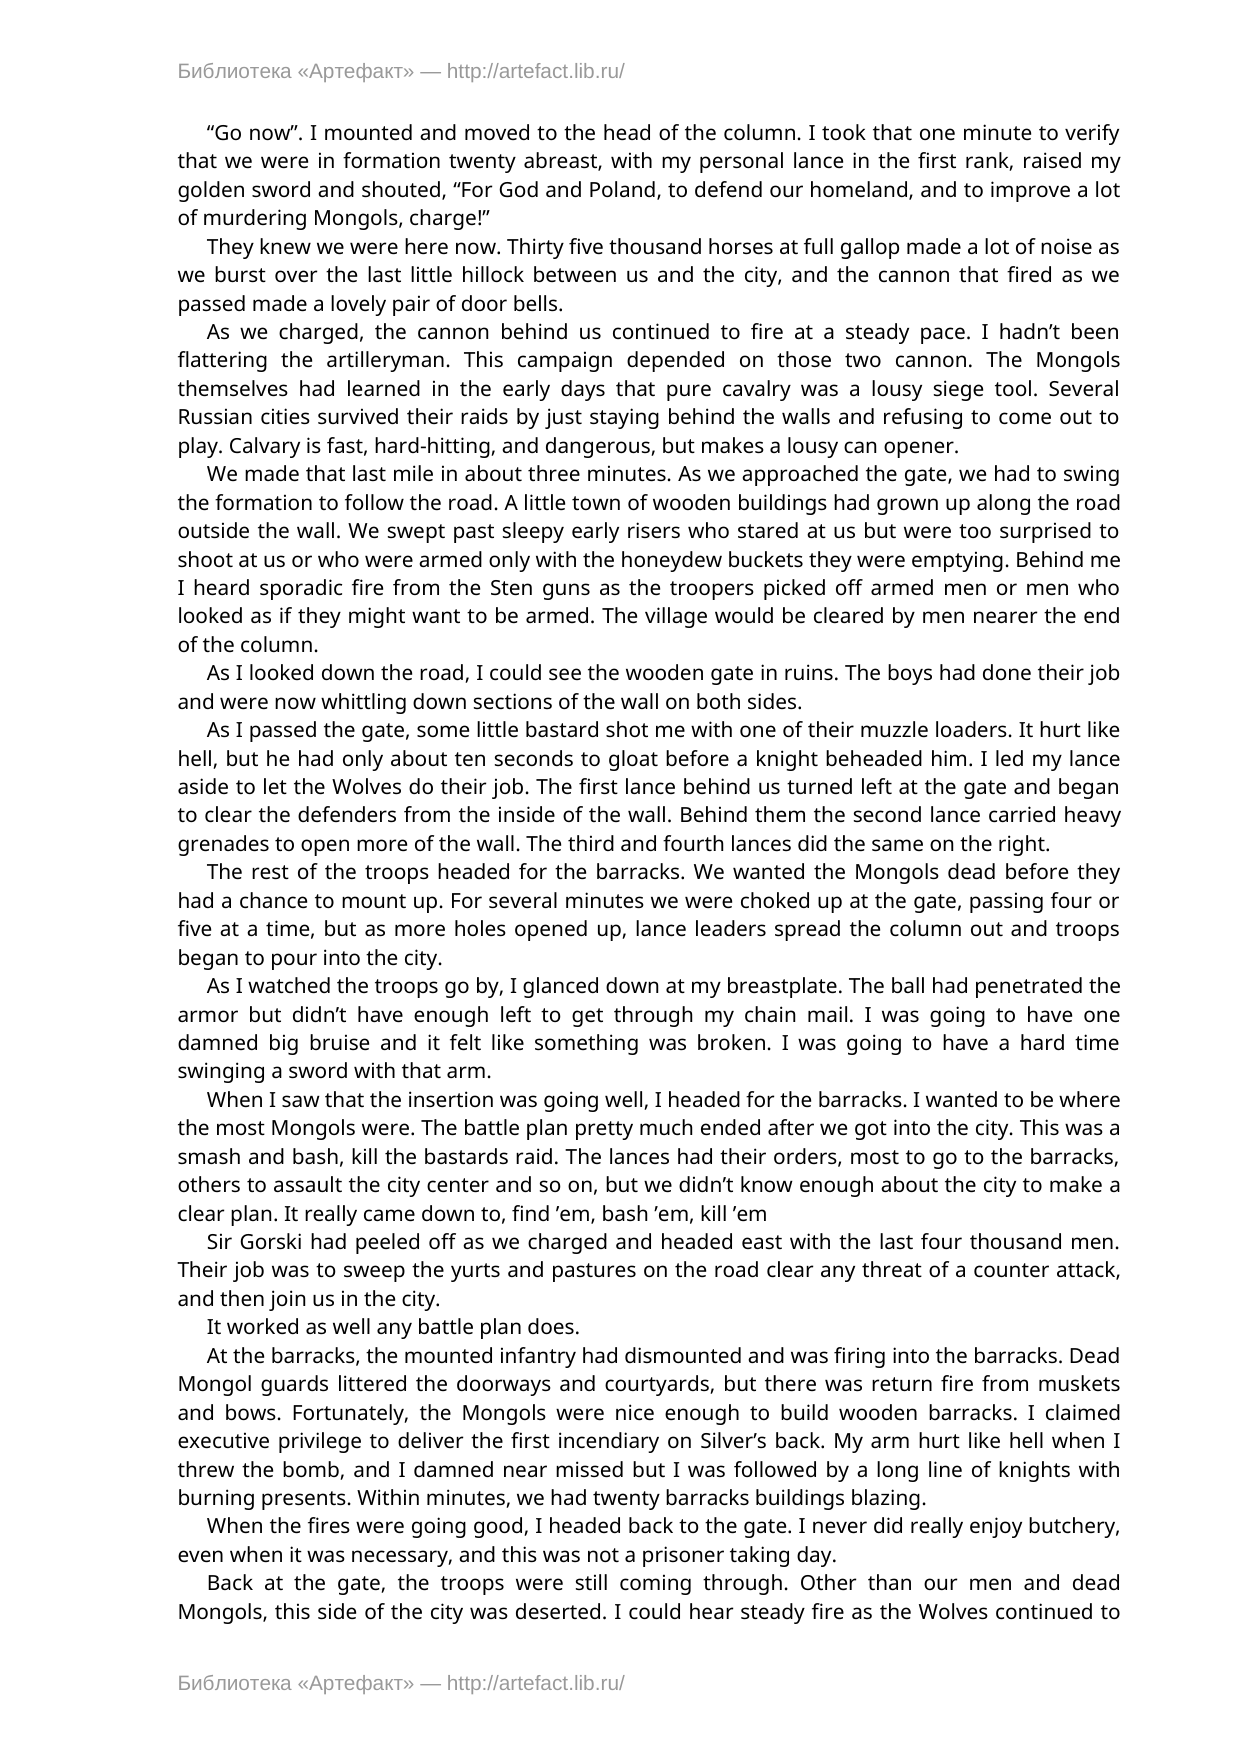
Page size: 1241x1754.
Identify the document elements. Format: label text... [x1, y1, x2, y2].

text “Go now”. I mounted and moved to the head of the column. I took that one minute to verify that we were in formation twenty abreast, with my personal lance in the first rank, raised my golden sword and shouted, “For God and Poland, to defend our homeland, and to improve a lot of murdering Mongols, charge!” [177, 118, 1122, 232]
text Sir Gorski had peeled off as we charged and headed east with the last four thousand men. Their job was to sweep the yurts and pastures on the road clear any threat of a counter attack, and then join us in the city. [177, 1227, 1122, 1312]
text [177, 1568, 1122, 1625]
text The rest of the troops headed for the barracks. We wanted the Mongols dead before they had a chance to mount up. For several minutes we were choked up at the gate, passing four or five at a time, but as more holes opened up, lance leaders spread the column out and troops began to pour into the city. [177, 857, 1122, 971]
text As I looked down the road, I could see the wooden gate in ruins. The boys had done their job and were now whittling down sections of the wall on both sides. [177, 658, 1122, 715]
text It worked as well any battle plan does. [177, 1312, 1122, 1341]
text When I saw that the insertion was going well, I headed for the barracks. I wanted to be where the most Mongols were. The battle plan pretty much ended after we got into the city. This was a smash and bash, kill the bastards raid. The lances had their orders, most to go to the barracks, others to assault the city center and so on, but we didn’t know enough about the city to make a clear plan. It really came down to, find ’em, bash ’em, kill ’em [177, 1085, 1122, 1227]
text They knew we were here now. Thirty five thousand horses at full gallop made a lot of noise as we burst over the last little hillock between us and the city, and the cannon that fired as we passed made a lovely pair of door bells. [177, 232, 1122, 317]
text At the barracks, the mounted infantry had dismounted and was firing into the barracks. Dead Mongol guards littered the doorways and courtyards, but there was return fire from muskets and bows. Fortunately, the Mongols were nice enough to build wooden barracks. I claimed executive privilege to deliver the first incendiary on Silver’s back. My arm hurt like hell when I threw the bomb, and I damned near missed but I was followed by a long line of knights with burning presents. Within minutes, we had twenty barracks buildings blazing. [177, 1341, 1122, 1512]
text As I passed the gate, some little bastard shot me with one of their muzzle loaders. It hurt like hell, but he had only about ten seconds to gloat before a knight beheaded him. I led my lance aside to let the Wolves do their job. The first lance behind us turned left at the gate and began to clear the defenders from the inside of the wall. Behind them the second lance carried heavy grenades to open more of the wall. The third and fourth lances did the same on the right. [177, 715, 1122, 857]
text When the fires were going good, I headed back to the gate. I never did really enjoy butchery, even when it was necessary, and this was not a prisoner taking day. [177, 1512, 1122, 1568]
text As we charged, the cannon behind us continued to fire at a steady pace. I hadn’t been flattering the artilleryman. This campaign depended on those two cannon. The Mongols themselves had learned in the early days that pure cavalry was a lousy siege tool. Several Russian cities survived their raids by just staying behind the walls and refusing to come out to play. Calvary is fast, hard-hitting, and dangerous, but makes a lousy can opener. [177, 317, 1122, 459]
text As I watched the troops go by, I glanced down at my breastplate. The ball had penetrated the armor but didn’t have enough left to get through my chain mail. I was going to have one damned big bruise and it felt like something was broken. I was going to have a hard time swinging a sword with that arm. [177, 971, 1122, 1085]
text We made that last mile in about three minutes. As we approached the gate, we had to swing the formation to follow the road. A little town of wooden buildings had grown up along the road outside the wall. We swept past sleepy early risers who stared at us but were too surprised to shoot at us or who were armed only with the honeydew buckets they were emptying. Behind me I heard sporadic fire from the Sten guns as the troopers picked off armed men or men who looked as if they might want to be armed. The village would be cleared by men nearer the end of the column. [177, 459, 1122, 658]
